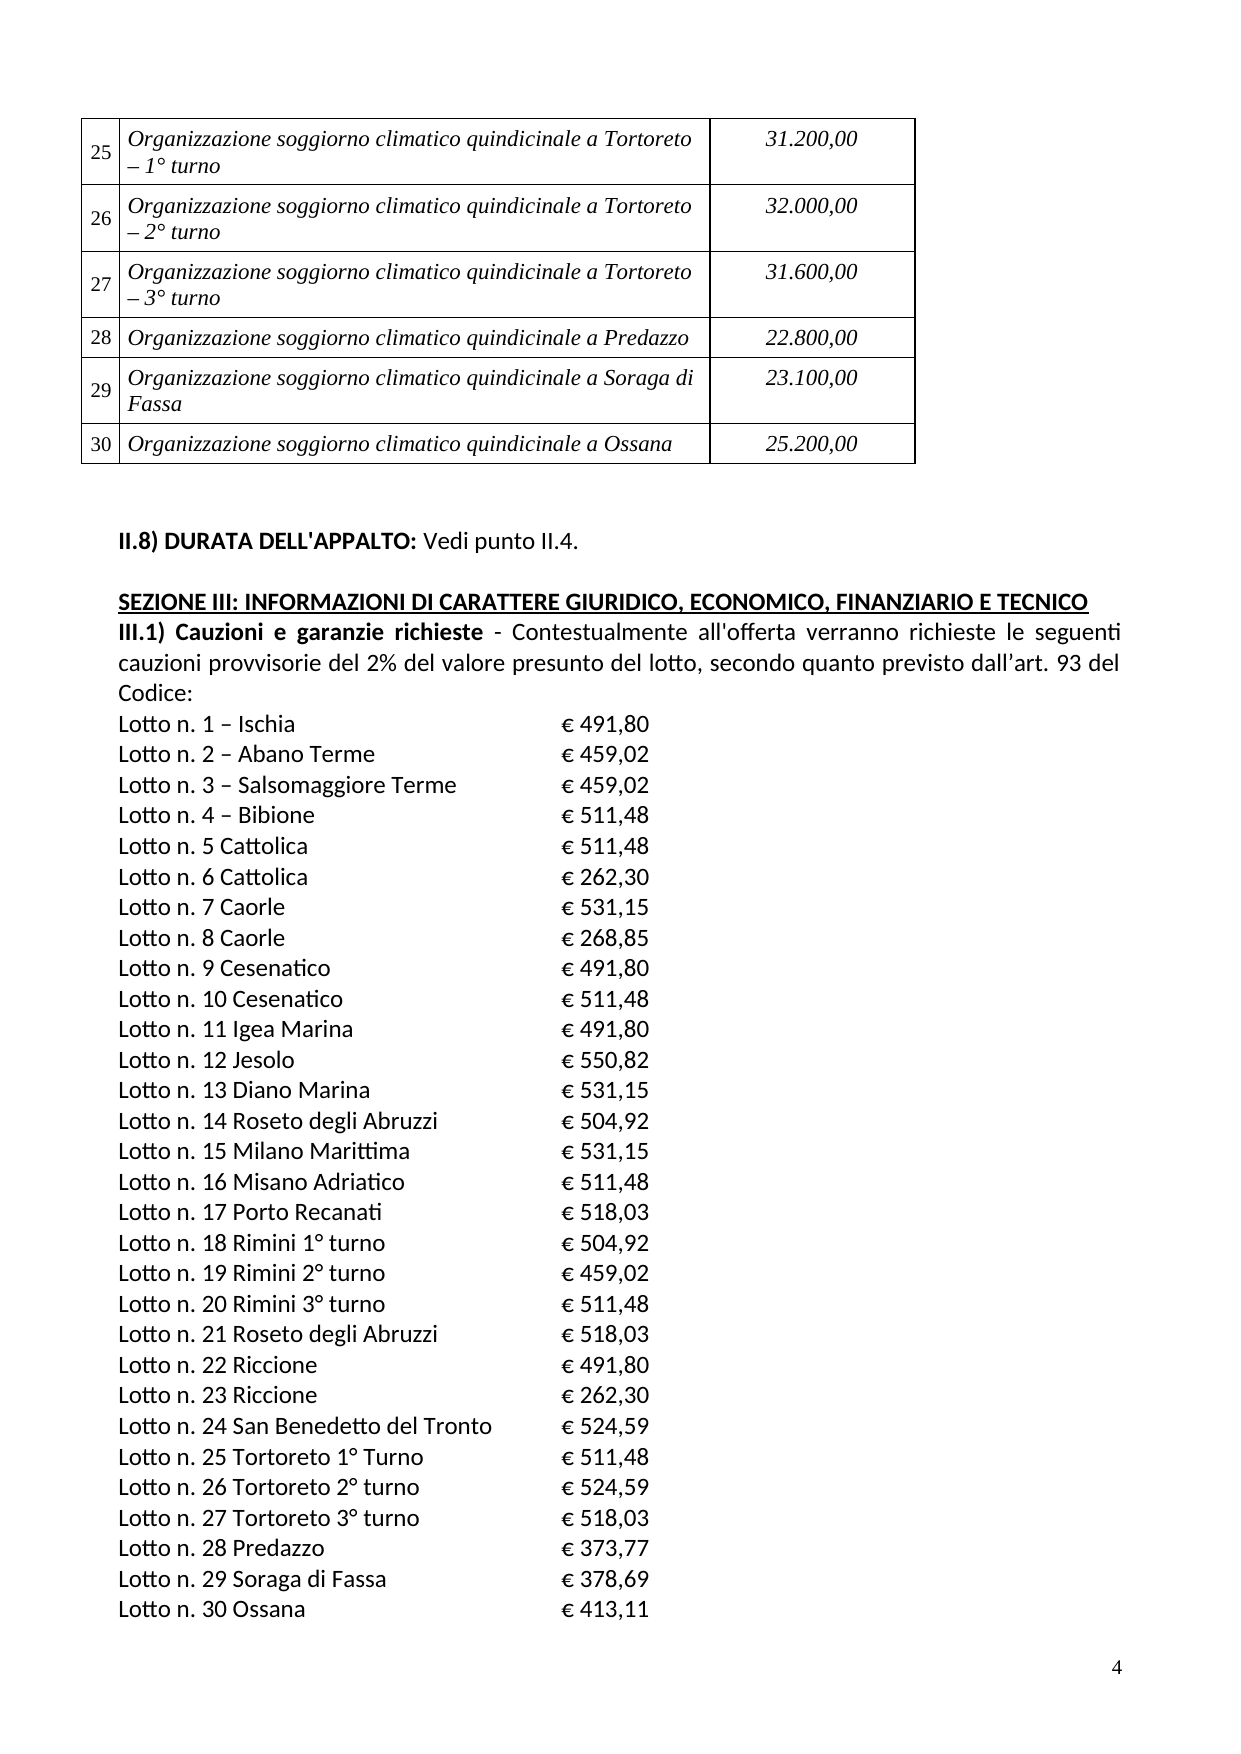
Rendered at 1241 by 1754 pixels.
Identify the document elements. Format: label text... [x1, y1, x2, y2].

table_cell 32.000,00 [711, 185, 914, 251]
table_cell 25.200,00 [711, 424, 914, 463]
text Lotto n. 20 Rimini 3° turno € 511,48 [118, 1288, 1122, 1318]
table_cell Organizzazione soggiorno climatico quindicinale a Predazzo [120, 318, 709, 357]
text Lotto n. 10 Cesenatico € 511,48 [118, 983, 1122, 1013]
text II.8) DURATA DELL'APPALTO: Vedi punto II.4. [118, 525, 1122, 556]
text Lotto n. 8 Caorle € 268,85 [118, 922, 1122, 952]
table_cell 27 [82, 252, 119, 317]
text Lotto n. 18 Rimini 1° turno € 504,92 [118, 1227, 1122, 1257]
text Lotto n. 14 Roseto degli Abruzzi € 504,92 [118, 1105, 1122, 1135]
text Lotto n. 13 Diano Marina € 531,15 [118, 1074, 1122, 1105]
table_cell 29 [82, 358, 119, 423]
table_cell 22.800,00 [711, 318, 914, 357]
table_cell 31.200,00 [711, 119, 914, 184]
text Lotto n. 19 Rimini 2° turno € 459,02 [118, 1257, 1122, 1288]
text Lotto n. 9 Cesenatico € 491,80 [118, 952, 1122, 983]
text Lotto n. 30 Ossana € 413,11 [118, 1593, 1122, 1624]
text Lotto n. 11 Igea Marina € 491,80 [118, 1013, 1122, 1044]
text Lotto n. 21 Roseto degli Abruzzi € 518,03 [118, 1318, 1122, 1349]
table_cell 23.100,00 [711, 358, 914, 423]
text Lotto n. 27 Tortoreto 3° turno € 518,03 [118, 1502, 1122, 1532]
table_cell Organizzazione soggiorno climatico quindicinale a Tortoreto – 2° turno [120, 185, 709, 251]
table_cell 25 [82, 119, 119, 184]
table_cell 26 [82, 185, 119, 251]
table_cell Organizzazione soggiorno climatico quindicinale a Soraga di Fassa [120, 358, 709, 423]
text Lotto n. 1 – Ischia € 491,80 [118, 708, 1122, 739]
text Lotto n. 7 Caorle € 531,15 [118, 891, 1122, 922]
table_cell Organizzazione soggiorno climatico quindicinale a Tortoreto – 1° turno [120, 119, 709, 184]
table_cell Organizzazione soggiorno climatico quindicinale a Ossana [120, 424, 709, 463]
text Lotto n. 24 San Benedetto del Tronto € 524,59 [118, 1410, 1122, 1441]
table_cell 28 [82, 318, 119, 357]
text Lotto n. 5 Cattolica € 511,48 [118, 830, 1122, 861]
text Lotto n. 3 – Salsomaggiore Terme € 459,02 [118, 769, 1122, 800]
table_cell Organizzazione soggiorno climatico quindicinale a Tortoreto – 3° turno [120, 252, 709, 317]
text Lotto n. 2 – Abano Terme € 459,02 [118, 739, 1122, 769]
text Lotto n. 12 Jesolo € 550,82 [118, 1044, 1122, 1074]
text Lotto n. 23 Riccione € 262,30 [118, 1379, 1122, 1410]
text Lotto n. 29 Soraga di Fassa € 378,69 [118, 1563, 1122, 1593]
text Lotto n. 25 Tortoreto 1° Turno € 511,48 [118, 1441, 1122, 1471]
text SEZIONE III: INFORMAZIONI DI CARATTERE GIURIDICO, ECONOMICO, FINANZIARIO E TECNICO [118, 586, 1122, 617]
text Lotto n. 16 Misano Adriatico € 511,48 [118, 1166, 1122, 1196]
text Lotto n. 6 Cattolica € 262,30 [118, 861, 1122, 891]
text Lotto n. 28 Predazzo € 373,77 [118, 1532, 1122, 1563]
text Lotto n. 15 Milano Marittima € 531,15 [118, 1135, 1122, 1166]
table_cell 31.600,00 [711, 252, 914, 317]
table_cell 30 [82, 424, 119, 463]
text III.1) Cauzioni e garanzie richieste - Contestualmente all'offerta verranno richieste le seguenti cauzioni provvisorie del 2% del valore presunto del lotto, secondo quanto previsto dall’art. 93 del Codice: [118, 617, 1122, 708]
text Lotto n. 17 Porto Recanati € 518,03 [118, 1196, 1122, 1227]
text Lotto n. 4 – Bibione € 511,48 [118, 800, 1122, 830]
text Lotto n. 26 Tortoreto 2° turno € 524,59 [118, 1471, 1122, 1502]
text Lotto n. 22 Riccione € 491,80 [118, 1349, 1122, 1379]
